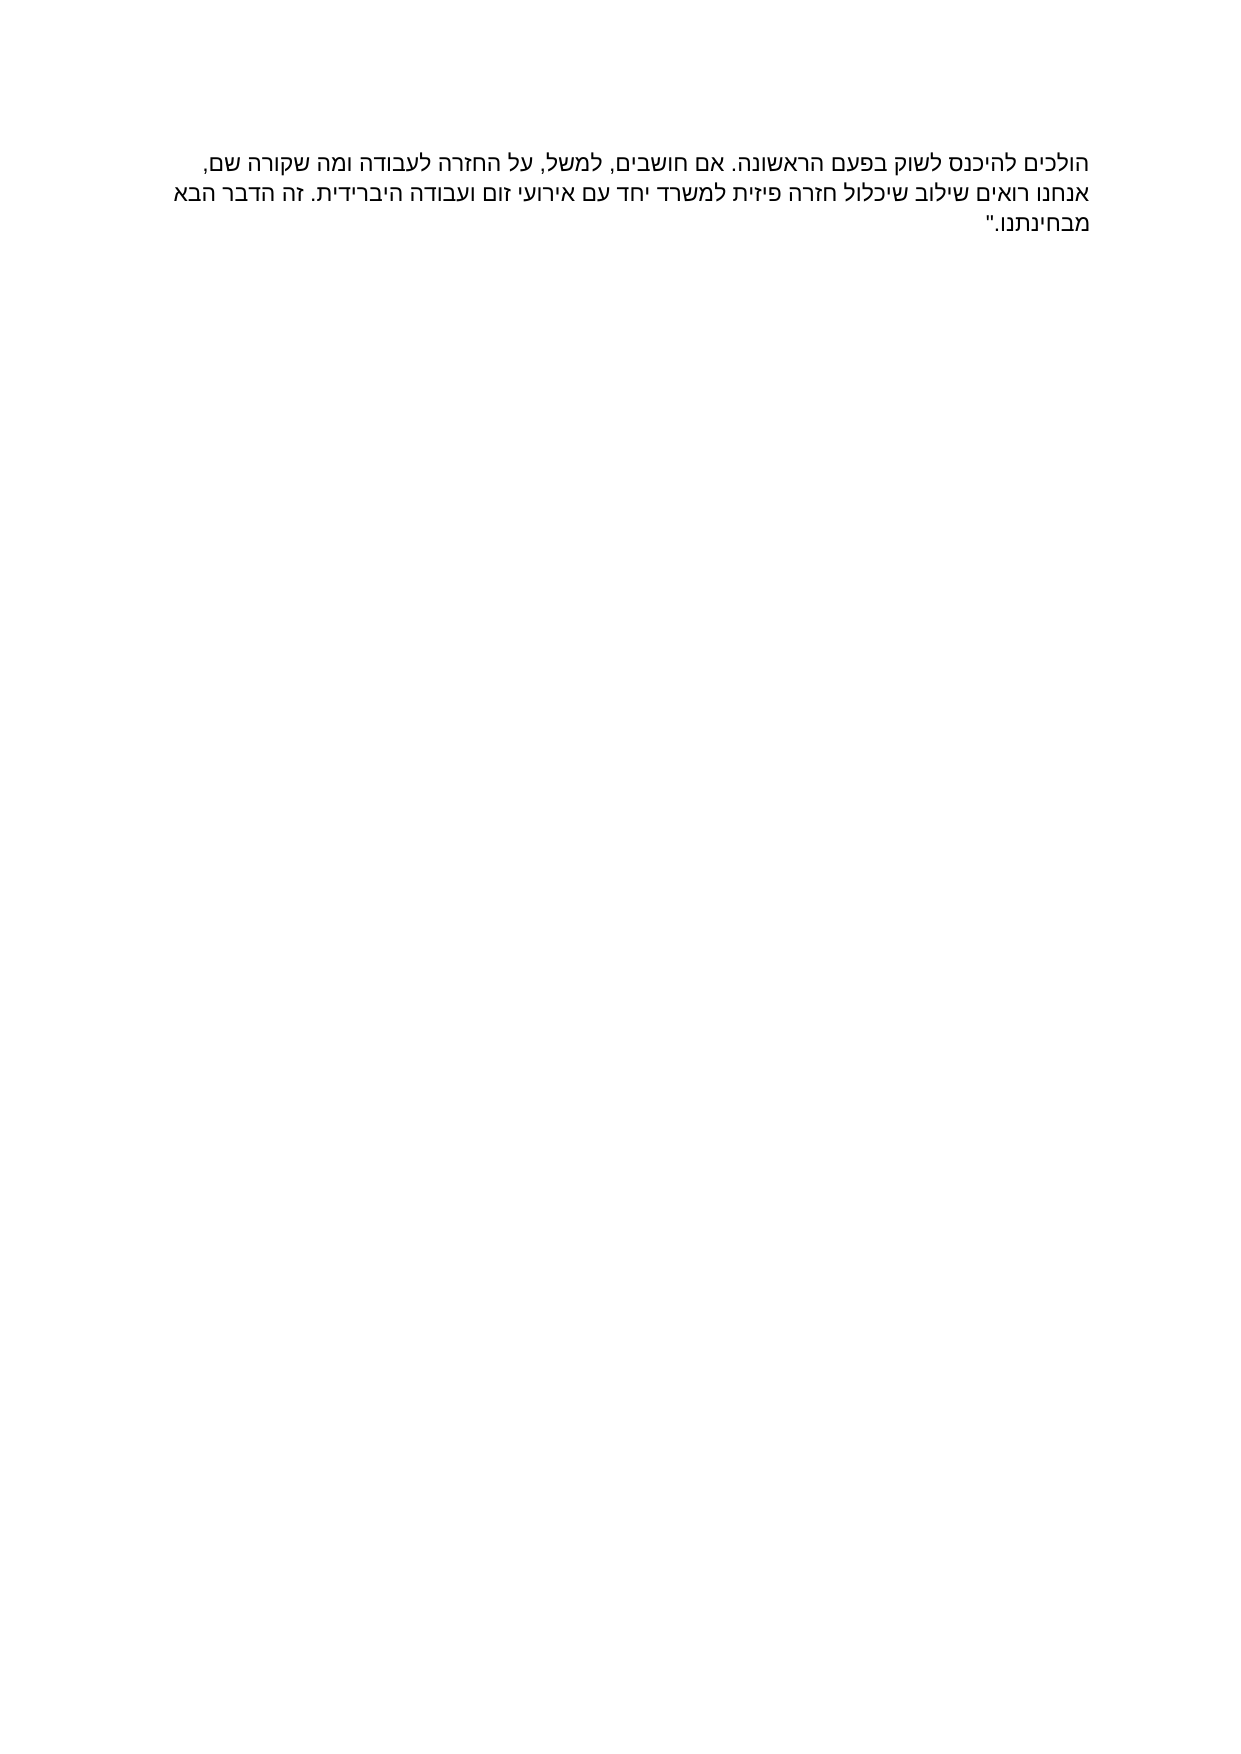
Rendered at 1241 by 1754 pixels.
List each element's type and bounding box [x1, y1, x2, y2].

text [150, 150, 1090, 237]
